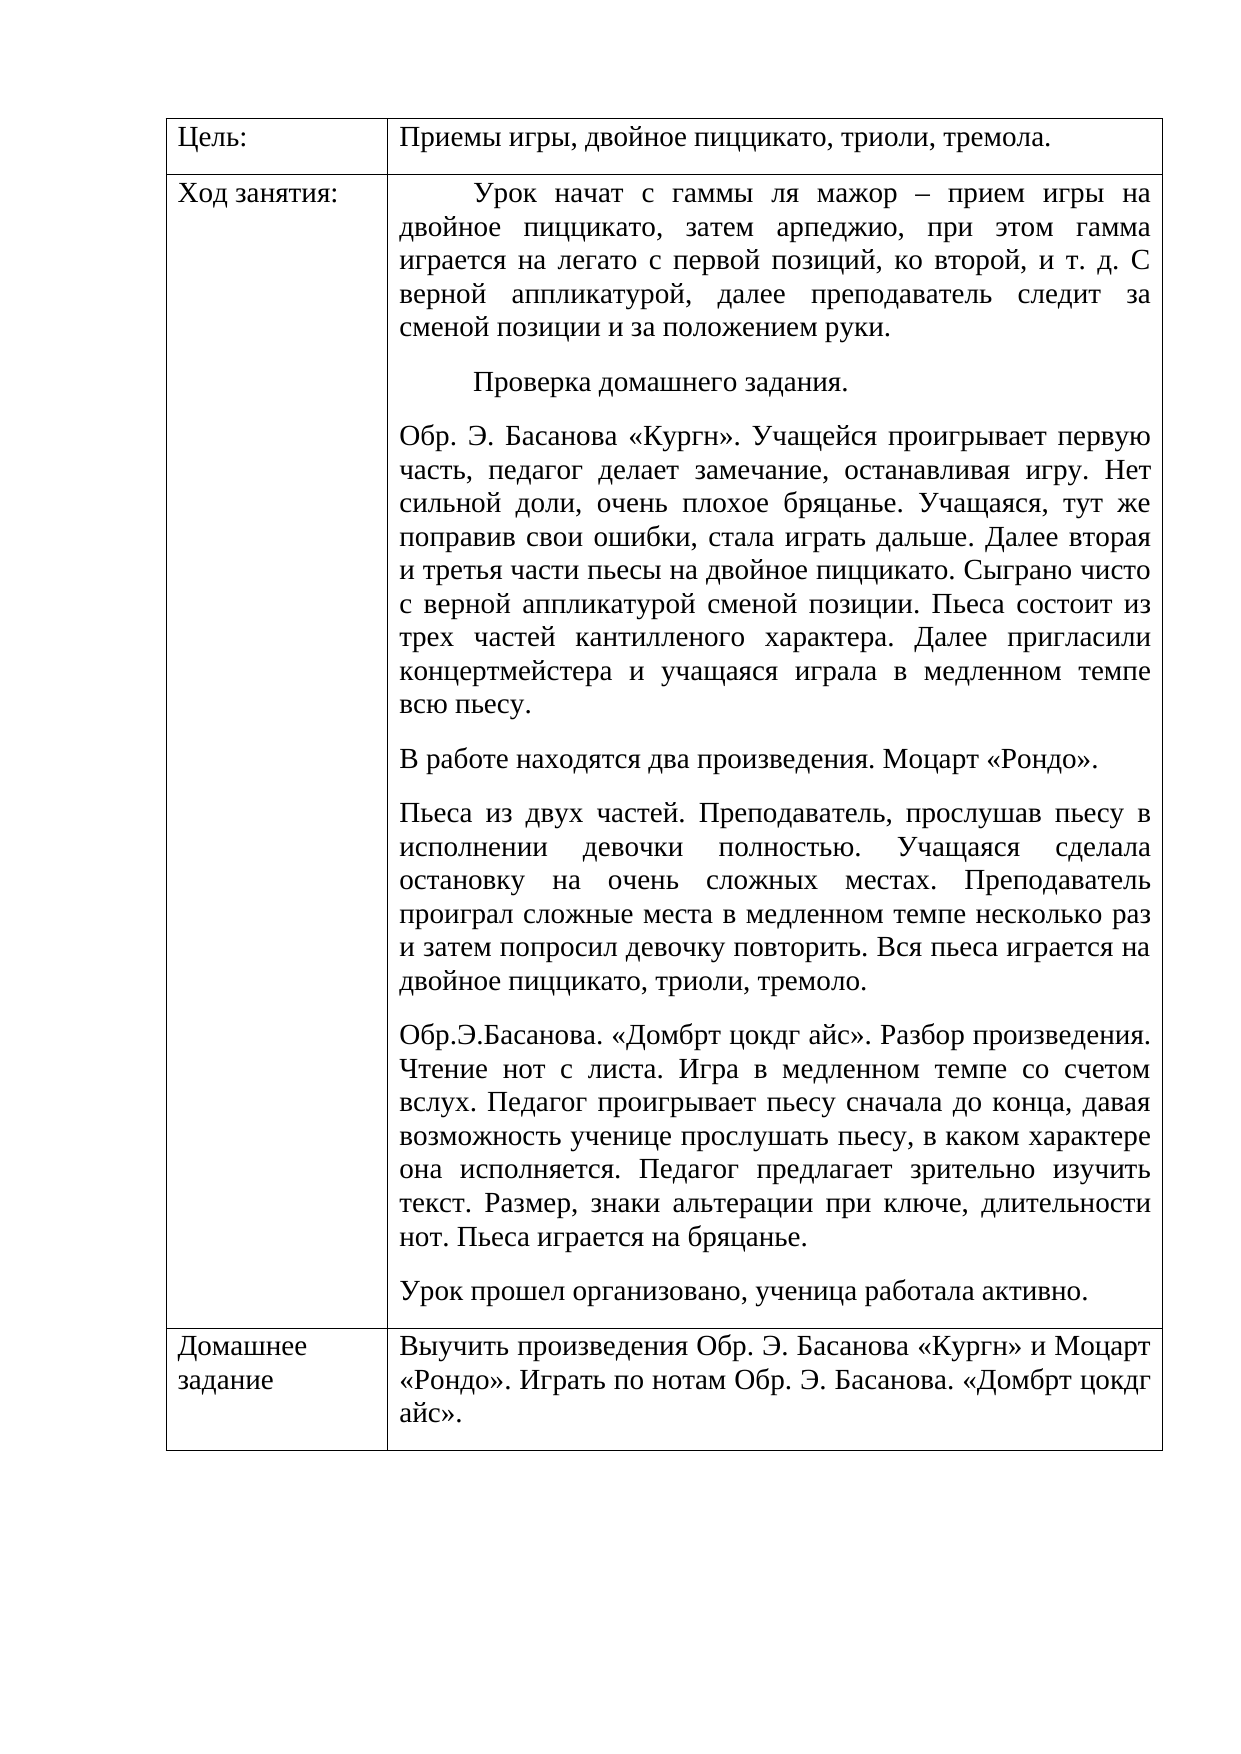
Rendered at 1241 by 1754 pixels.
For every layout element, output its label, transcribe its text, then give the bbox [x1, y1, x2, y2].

table_cell Ход занятия: [167, 175, 387, 1327]
table_cell Цель: [167, 119, 387, 174]
table_cell Приемы игры, двойное пиццикато, триоли, тремола. [388, 119, 1162, 174]
table_cell Урок начат с гаммы ля мажор – прием игры на двойное пиццикато, затем арпеджио, при этом гамма играется на легато с первой позиций, ко второй, и т. д. С верной аппликатурой, далее преподаватель следит за сменой позиции и за положением руки. Проверка домашнего задания. Обр. Э. Басанова «Кургн». Учащейся проигрывает первую часть, педагог делает замечание, останавливая игру. Нет сильной доли, очень плохое бряцанье. Учащаяся, тут же поправив свои ошибки, стала играть дальше. Далее вторая и третья части пьесы на двойное пиццикато. Сыграно чисто с верной аппликатурой сменой позиции. Пьеса состоит из трех частей кантилленого характера. Далее пригласили концертмейстера и учащаяся играла в медленном темпе всю пьесу. В работе находятся два произведения. Моцарт «Рондо». Пьеса из двух частей. Преподаватель, прослушав пьесу в исполнении девочки полностью. Учащаяся сделала остановку на очень сложных местах. Преподаватель проиграл сложные места в медленном темпе несколько раз и затем попросил девочку повторить. Вся пьеса играется на двойное пиццикато, триоли, тремоло. Обр.Э.Басанова. «Домбрт цокдг айс». Разбор произведения. Чтение нот с листа. Игра в медленном темпе со счетом вслух. Педагог проигрывает пьесу сначала до конца, давая возможность ученице прослушать пьесу, в каком характере она исполняется. Педагог предлагает зрительно изучить текст. Размер, знаки альтерации при ключе, длительности нот. Пьеса играется на бряцанье. Урок прошел организовано, ученица работала активно. [388, 175, 1162, 1327]
table_cell Выучить произведения Обр. Э. Басанова «Кургн» и Моцарт «Рондо». Играть по нотам Обр. Э. Басанова. «Домбрт цокдг айс». [388, 1329, 1162, 1450]
table_cell Домашнее задание [167, 1329, 387, 1450]
